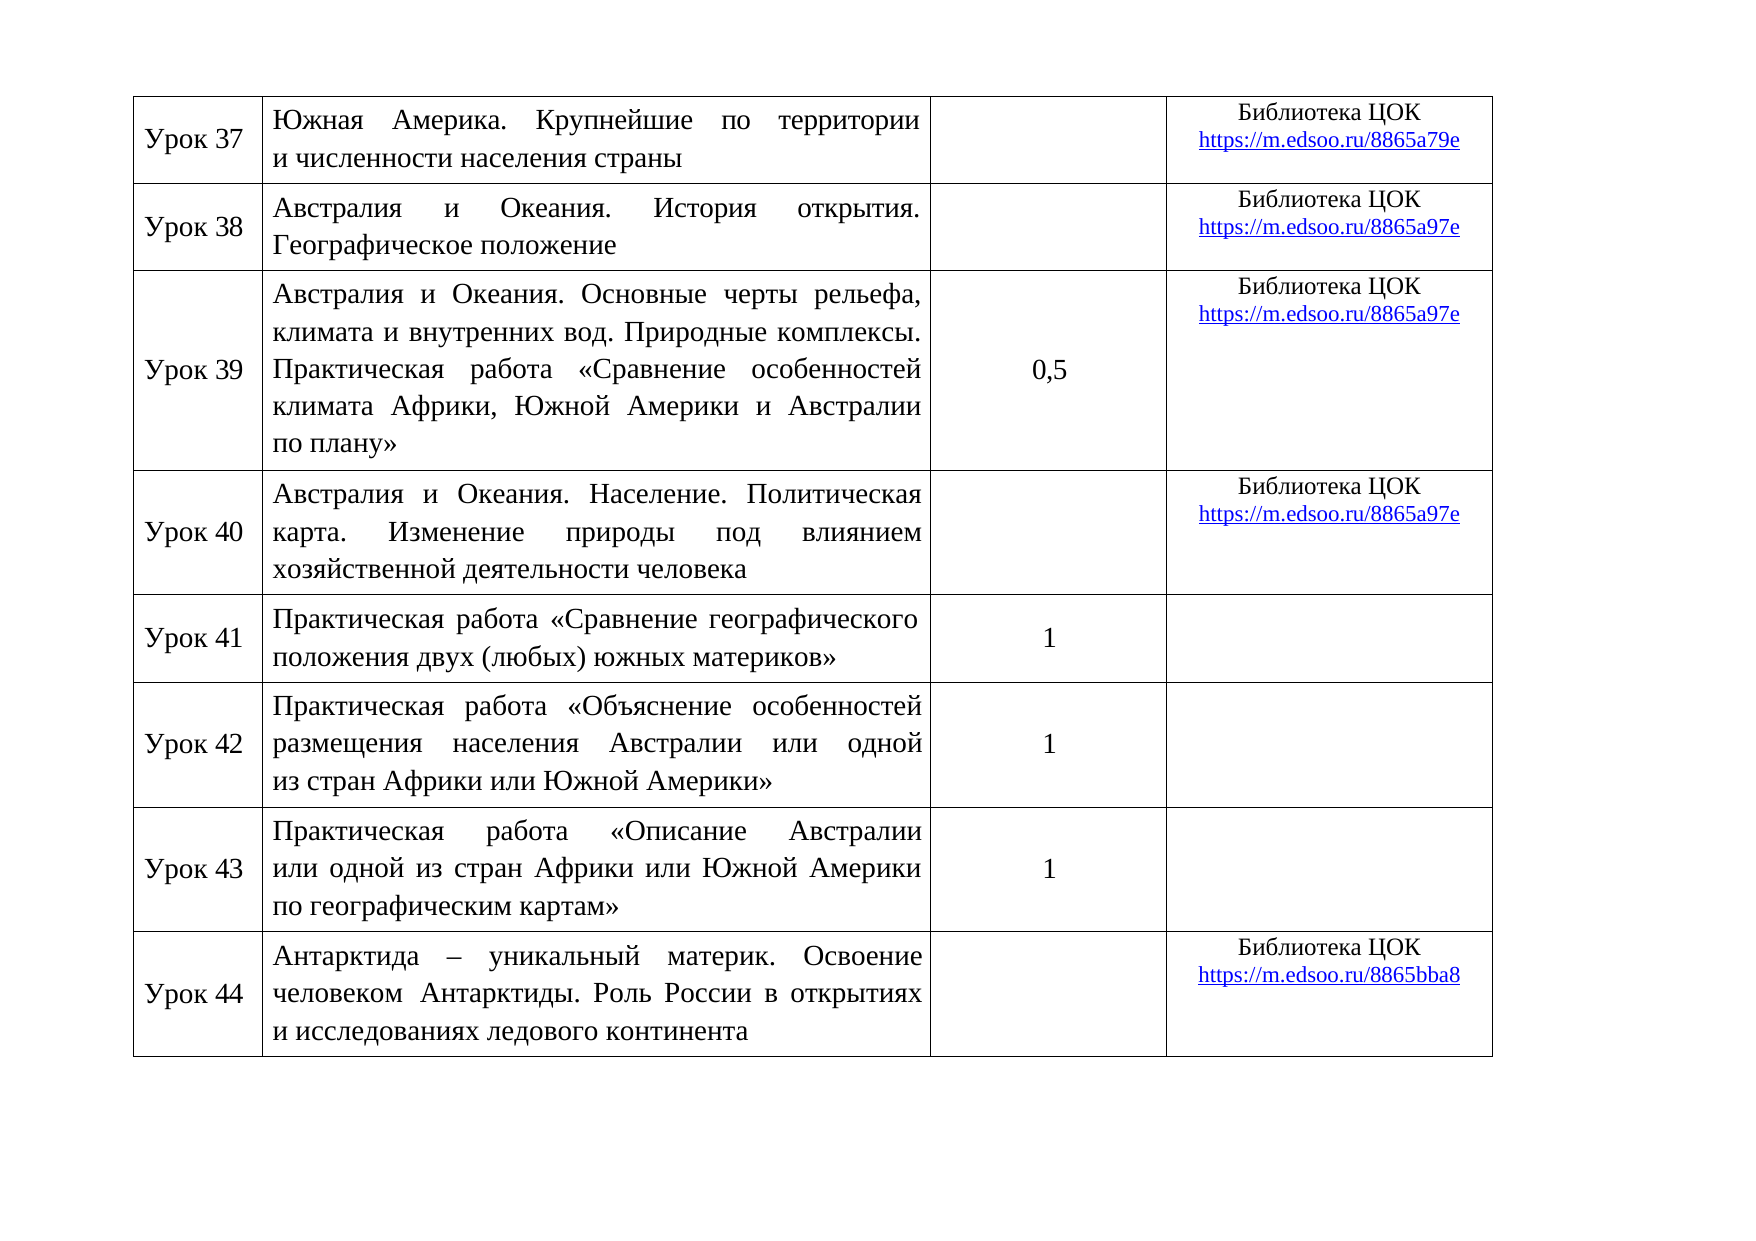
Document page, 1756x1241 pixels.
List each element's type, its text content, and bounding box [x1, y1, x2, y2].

table_cell 1 [931, 808, 1166, 931]
table_cell Урок 41 [134, 595, 262, 682]
table_header Урок 37 [134, 97, 262, 183]
table_cell Библиотека ЦОК https://m.edsoo.ru/8865a97e [1167, 271, 1492, 470]
table_header [931, 97, 1166, 183]
table_cell Урок 39 [134, 271, 262, 470]
table_cell [1167, 808, 1492, 931]
table_cell Практическая работа «Сравнение географического положения двух (любых) южных материков» [263, 595, 930, 682]
table_cell Урок 44 [134, 932, 262, 1056]
table_cell Библиотека ЦОК https://m.edsoo.ru/8865a97e [1167, 471, 1492, 594]
table_cell Антарктида – уникальный материк. Освоение человеком Антарктиды. Роль России в открытиях и исследованиях ледового континента [263, 932, 930, 1056]
table_cell [931, 932, 1166, 1056]
table_cell Урок 42 [134, 683, 262, 807]
table_cell 0,5 [931, 271, 1166, 470]
table_cell Австралия и Океания. История открытия. Географическое положение [263, 184, 930, 270]
table_header Южная Америка. Крупнейшие по территории и численности населения страны [263, 97, 930, 183]
table_cell [1167, 595, 1492, 682]
table_cell [931, 184, 1166, 270]
table_cell Австралия и Океания. Население. Политическая карта. Изменение природы под влиянием хозяйственной деятельности человека [263, 471, 930, 594]
table_cell 1 [931, 595, 1166, 682]
table_header Библиотека ЦОК https://m.edsoo.ru/8865a79e [1167, 97, 1492, 183]
table_cell Урок 38 [134, 184, 262, 270]
table_cell Библиотека ЦОК https://m.edsoo.ru/8865a97e [1167, 184, 1492, 270]
table_cell 1 [931, 683, 1166, 807]
table_cell Практическая работа «Объяснение особенностей размещения населения Австралии или одной из стран Африки или Южной Америки» [263, 683, 930, 807]
table_cell Урок 40 [134, 471, 262, 594]
table_cell Австралия и Океания. Основные черты рельефа, климата и внутренних вод. Природные комплексы. Практическая работа «Сравнение особенностей климата Африки, Южной Америки и Австралии по плану» [263, 271, 930, 470]
table_cell Библиотека ЦОК https://m.edsoo.ru/8865bba8 [1167, 932, 1492, 1056]
table_cell Урок 43 [134, 808, 262, 931]
table_cell Практическая работа «Описание Австралии или одной из стран Африки или Южной Америки по географическим картам» [263, 808, 930, 931]
table_cell [931, 471, 1166, 594]
table_cell [1167, 683, 1492, 807]
